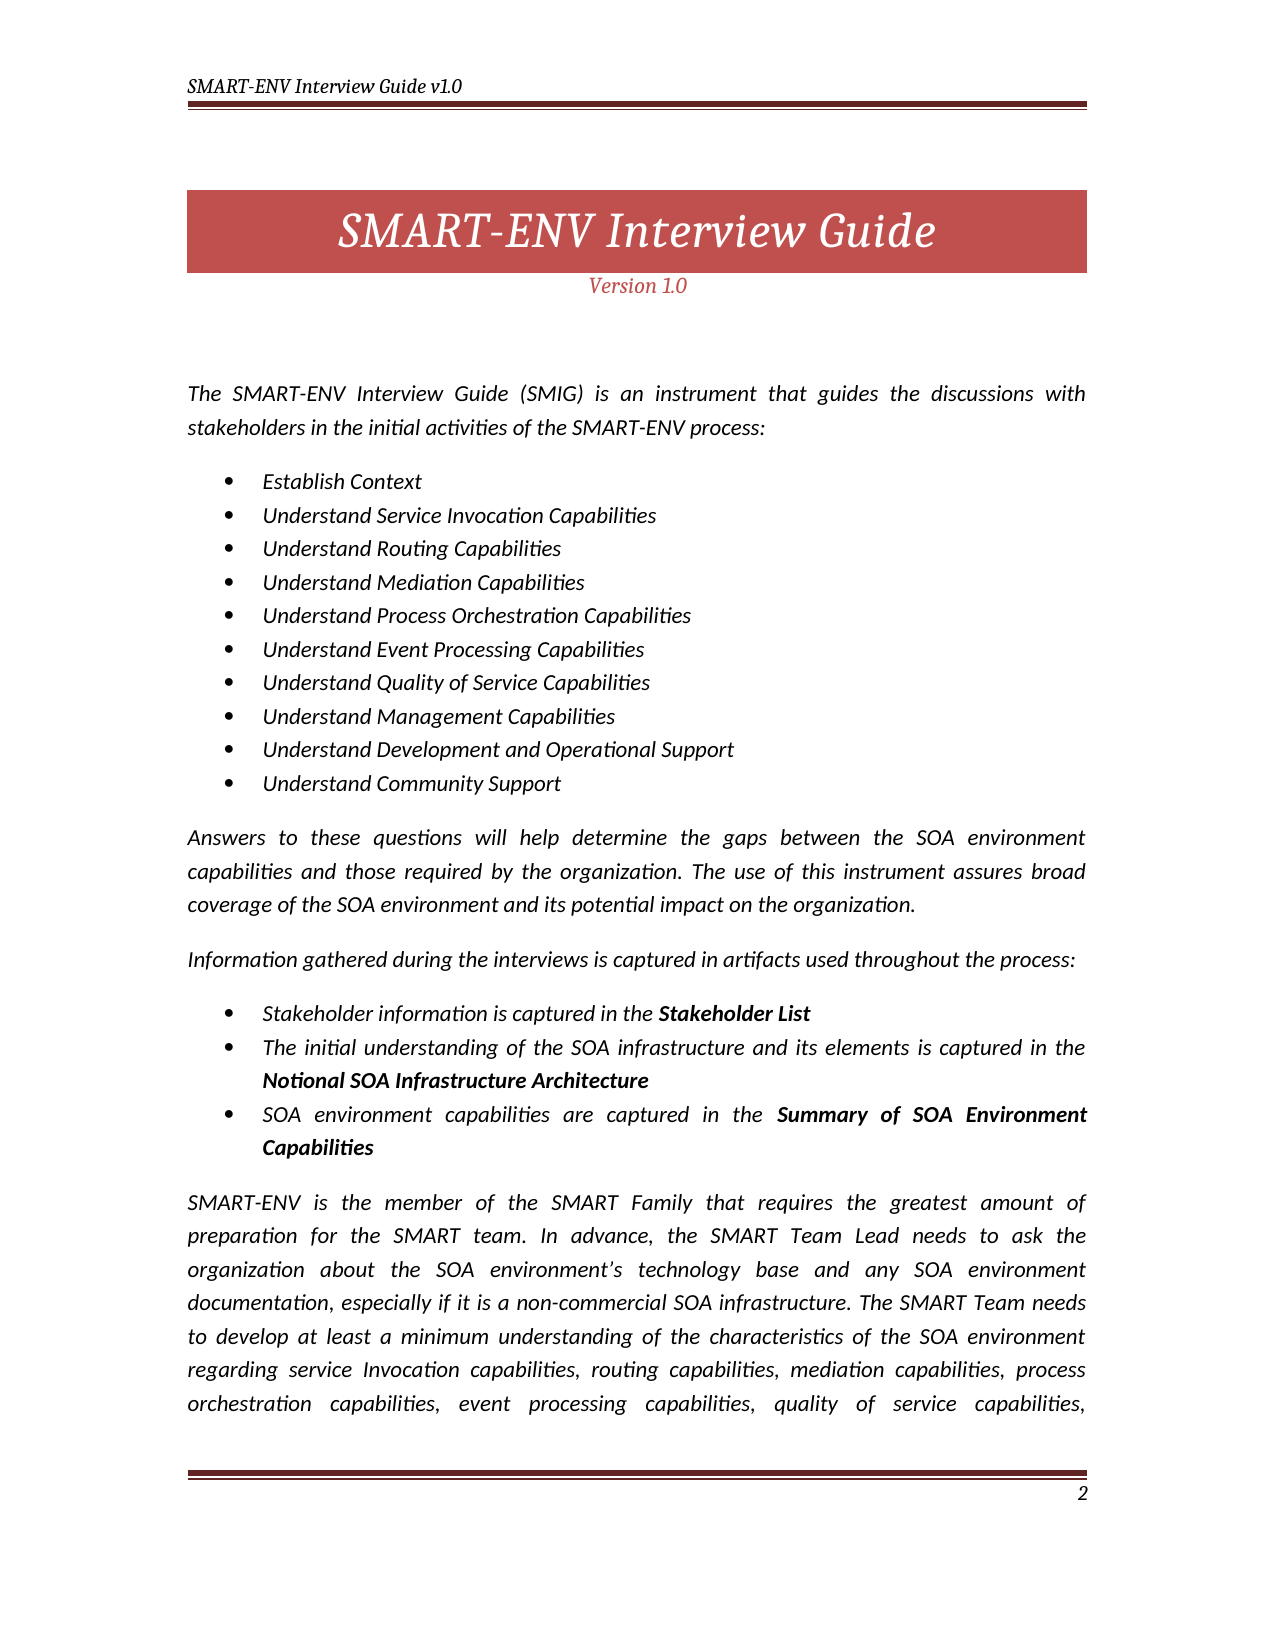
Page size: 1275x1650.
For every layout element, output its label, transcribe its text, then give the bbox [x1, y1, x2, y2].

list Understand Community Support [225, 769, 1087, 797]
list Understand Quality of Service Capabilities [225, 668, 1087, 697]
text Version 1.0 [187, 273, 1087, 299]
text Answers to these questions will help determine the gaps between the SOA environment capabilities and those required by the organization. The use of this instrument assures broad coverage of the SOA environment and its potential impact on the organization. [187, 823, 1087, 919]
list Understand Mediation Capabilities [225, 568, 1087, 596]
text Information gathered during the interviews is captured in artifacts used throughout the process: [187, 945, 1087, 973]
list Understand Development and Operational Support [225, 736, 1087, 764]
list The initial understanding of the SOA infrastructure and its elements is captured in the Notional SOA Infrastructure Architecture [225, 1033, 1087, 1094]
list SOA environment capabilities are captured in the Summary of SOA Environment Capabilities [225, 1100, 1087, 1162]
list Understand Management Capabilities [225, 702, 1087, 730]
title SMART-ENV Interview Guide [187, 191, 1087, 273]
list Understand Service Invocation Capabilities [225, 501, 1087, 529]
list Stakeholder information is captured in the Stakeholder List [225, 999, 1087, 1027]
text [187, 1188, 1087, 1417]
list Understand Event Processing Capabilities [225, 635, 1087, 663]
list Understand Routing Capabilities [225, 534, 1087, 562]
list Understand Process Orchestration Capabilities [225, 601, 1087, 629]
list Establish Context [225, 467, 1087, 495]
text The SMART-ENV Interview Guide (SMIG) is an instrument that guides the discussions with stakeholders in the initial activities of the SMART-ENV process: [187, 379, 1087, 441]
